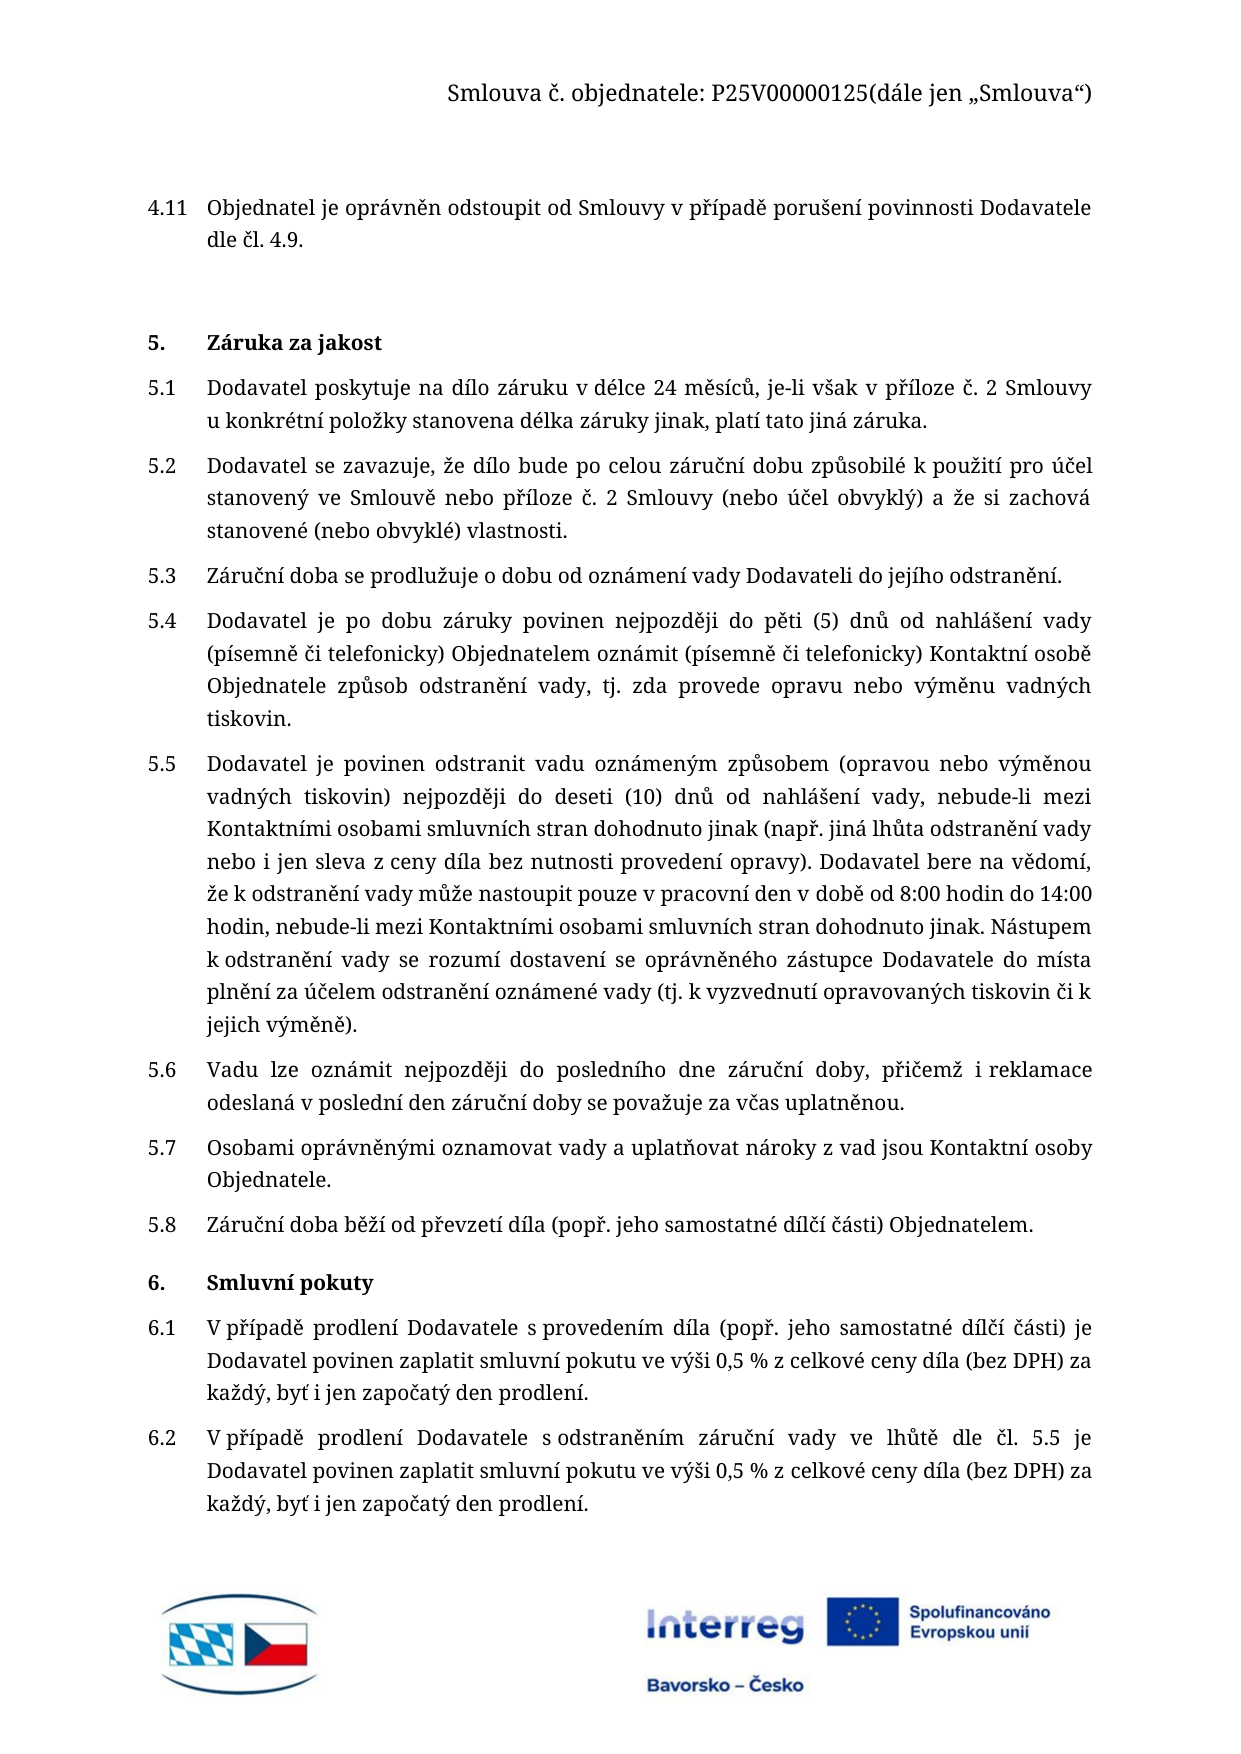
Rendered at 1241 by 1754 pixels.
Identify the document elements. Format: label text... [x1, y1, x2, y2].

list Záruční doba běží od převzetí díla (popř. jeho samostatné dílčí části) Objednatelem. [148, 1211, 1093, 1239]
list V případě prodlení Dodavatele s odstraněním záruční vady ve lhůtě dle čl. 5.5 je Dodavatel povinen zaplatit smluvní pokutu ve výši 0,5 % z celkové ceny díla (bez DPH) za každý, byť i jen započatý den prodlení. [148, 1423, 1093, 1517]
list Dodavatel je povinen odstranit vadu oznámeným způsobem (opravou nebo výměnou vadných tiskovin) nejpozději do deseti (10) dnů od nahlášení vady, nebude-li mezi Kontaktními osobami smluvních stran dohodnuto jinak (např. jiná lhůta odstranění vady nebo i jen sleva z ceny díla bez nutnosti provedení opravy). Dodavatel bere na vědomí, že k odstranění vady může nastoupit pouze v pracovní den v době od 8:00 hodin do 14:00 hodin, nebude-li mezi Kontaktními osobami smluvních stran dohodnuto jinak. Nástupem k odstranění vady se rozumí dostavení se oprávněného zástupce Dodavatele do místa plnění za účelem odstranění oznámené vady (tj. k vyzvednutí opravovaných tiskovin či k jejich výměně). [148, 749, 1093, 1038]
list Dodavatel je po dobu záruky povinen nejpozději do pěti (5) dnů od nahlášení vady (písemně či telefonicky) Objednatelem oznámit (písemně či telefonicky) Kontaktní osobě Objednatele způsob odstranění vady, tj. zda provede opravu nebo výměnu vadných tiskovin. [148, 606, 1093, 732]
list Smluvní pokuty [148, 1268, 1093, 1297]
list Záruka za jakost [148, 328, 1093, 356]
list Objednatel je oprávněn odstoupit od Smlouvy v případě porušení povinnosti Dodavatele dle čl. 4.9. [148, 193, 1093, 254]
list Dodavatel poskytuje na dílo záruku v délce 24 měsíců, je-li však v příloze č. 2 Smlouvy u konkrétní položky stanovena délka záruky jinak, platí tato jiná záruka. [148, 373, 1093, 434]
list Vadu lze oznámit nejpozději do posledního dne záruční doby, přičemž i reklamace odeslaná v poslední den záruční doby se považuje za včas uplatněnou. [148, 1055, 1093, 1116]
list Osobami oprávněnými oznamovat vady a uplatňovat nároky z vad jsou Kontaktní osoby Objednatele. [148, 1133, 1093, 1194]
list Dodavatel se zavazuje, že dílo bude po celou záruční dobu způsobilé k použití pro účel stanovený ve Smlouvě nebo příloze č. 2 Smlouvy (nebo účel obvyklý) a že si zachová stanovené (nebo obvyklé) vlastnosti. [148, 451, 1093, 544]
list V případě prodlení Dodavatele s provedením díla (popř. jeho samostatné dílčí části) je Dodavatel povinen zaplatit smluvní pokutu ve výši 0,5 % z celkové ceny díla (bez DPH) za každý, byť i jen započatý den prodlení. [148, 1313, 1093, 1407]
picture [147, 1563, 1107, 1737]
list Záruční doba se prodlužuje o dobu od oznámení vady Dodavateli do jejího odstranění. [148, 561, 1093, 589]
